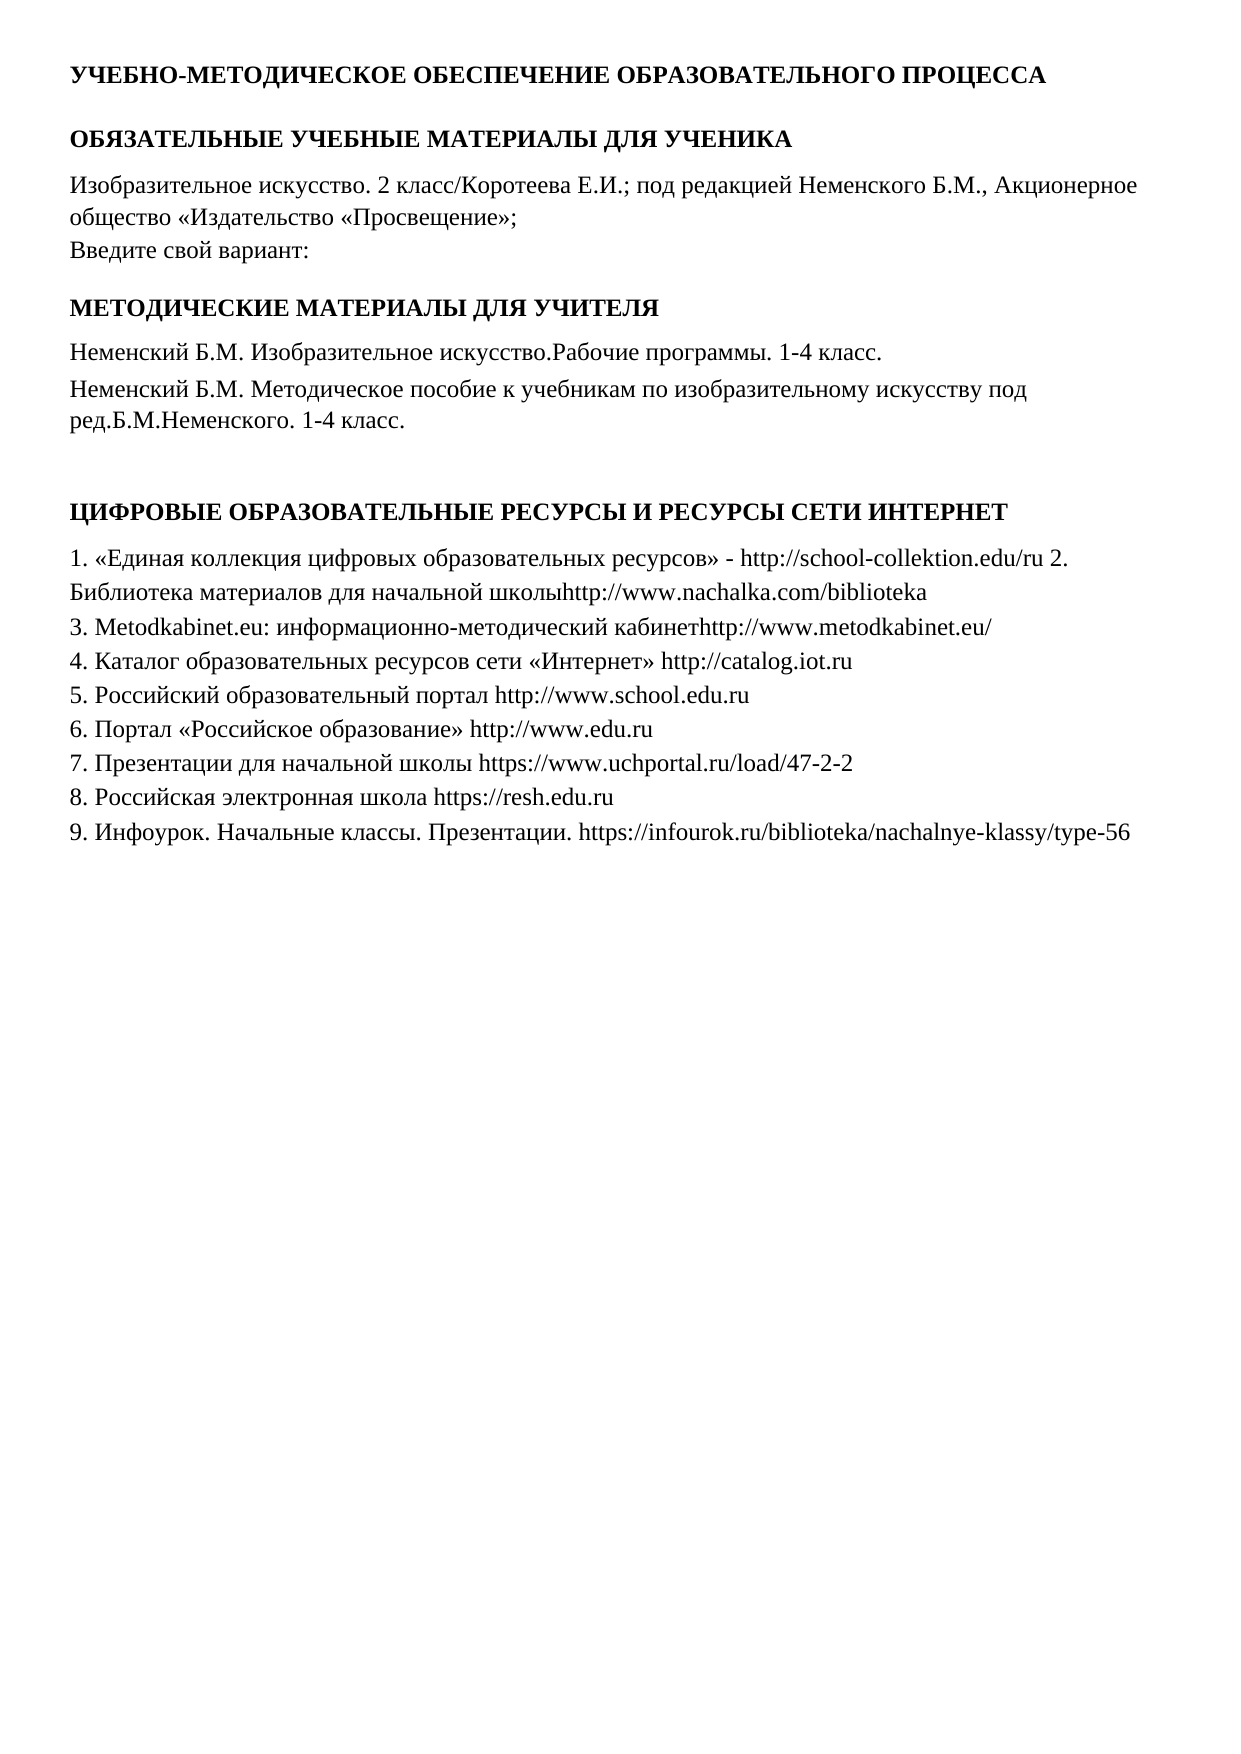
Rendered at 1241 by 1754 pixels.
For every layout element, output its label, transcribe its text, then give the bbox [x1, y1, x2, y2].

text Неменский Б.М. Методическое пособие к учебникам по изобразительному искусству под ред.Б.М.Неменского. 1-4 класс. [69, 374, 1037, 434]
text Неменский Б.М. Изобразительное искусство.Рабочие программы. 1-4 класс. [69, 339, 1172, 366]
text УЧЕБНО-МЕТОДИЧЕСКОЕ ОБЕСПЕЧЕНИЕ ОБРАЗОВАТЕЛЬНОГО ПРОЦЕССА [69, 62, 1172, 89]
text ЦИФРОВЫЕ ОБРАЗОВАТЕЛЬНЫЕ РЕСУРСЫ И РЕСУРСЫ СЕТИ ИНТЕРНЕТ [69, 499, 1172, 526]
text МЕТОДИЧЕСКИЕ МАТЕРИАЛЫ ДЛЯ УЧИТЕЛЯ [69, 294, 1172, 322]
text Изобразительное искусство. 2 класс/Коротеева Е.И.; под редакцией Неменского Б.М., Акционерное общество «Издательство «Просвещение»; Введите свой вариант: [69, 170, 1142, 263]
text ОБЯЗАТЕЛЬНЫЕ УЧЕБНЫЕ МАТЕРИАЛЫ ДЛЯ УЧЕНИКА [69, 125, 1172, 153]
text 1. «Единая коллекция цифровых образовательных ресурсов» - http://school-collektion.edu/ru 2. Библиотека материалов для начальной школыhttp://www.nachalka.com/biblioteka 3. Mеtodkabinet.eu: информационно-методический кабинетhttp://www.metodkabinet.eu/ 4. Каталог образовательных ресурсов сети «Интернет» http://catalog.iot.ru 5. Российский образовательный портал http://www.school.edu.ru 6. Портал «Российское образование» http://www.edu.ru 7. Презентации для начальной школы https://www.uchportal.ru/load/47-2-2 8. Российская электронная школа https://resh.edu.ru 9. Инфоурок. Начальные классы. Презентации. https://infourok.ru/biblioteka/nachalnye-klassy/type-56 [69, 543, 1142, 845]
